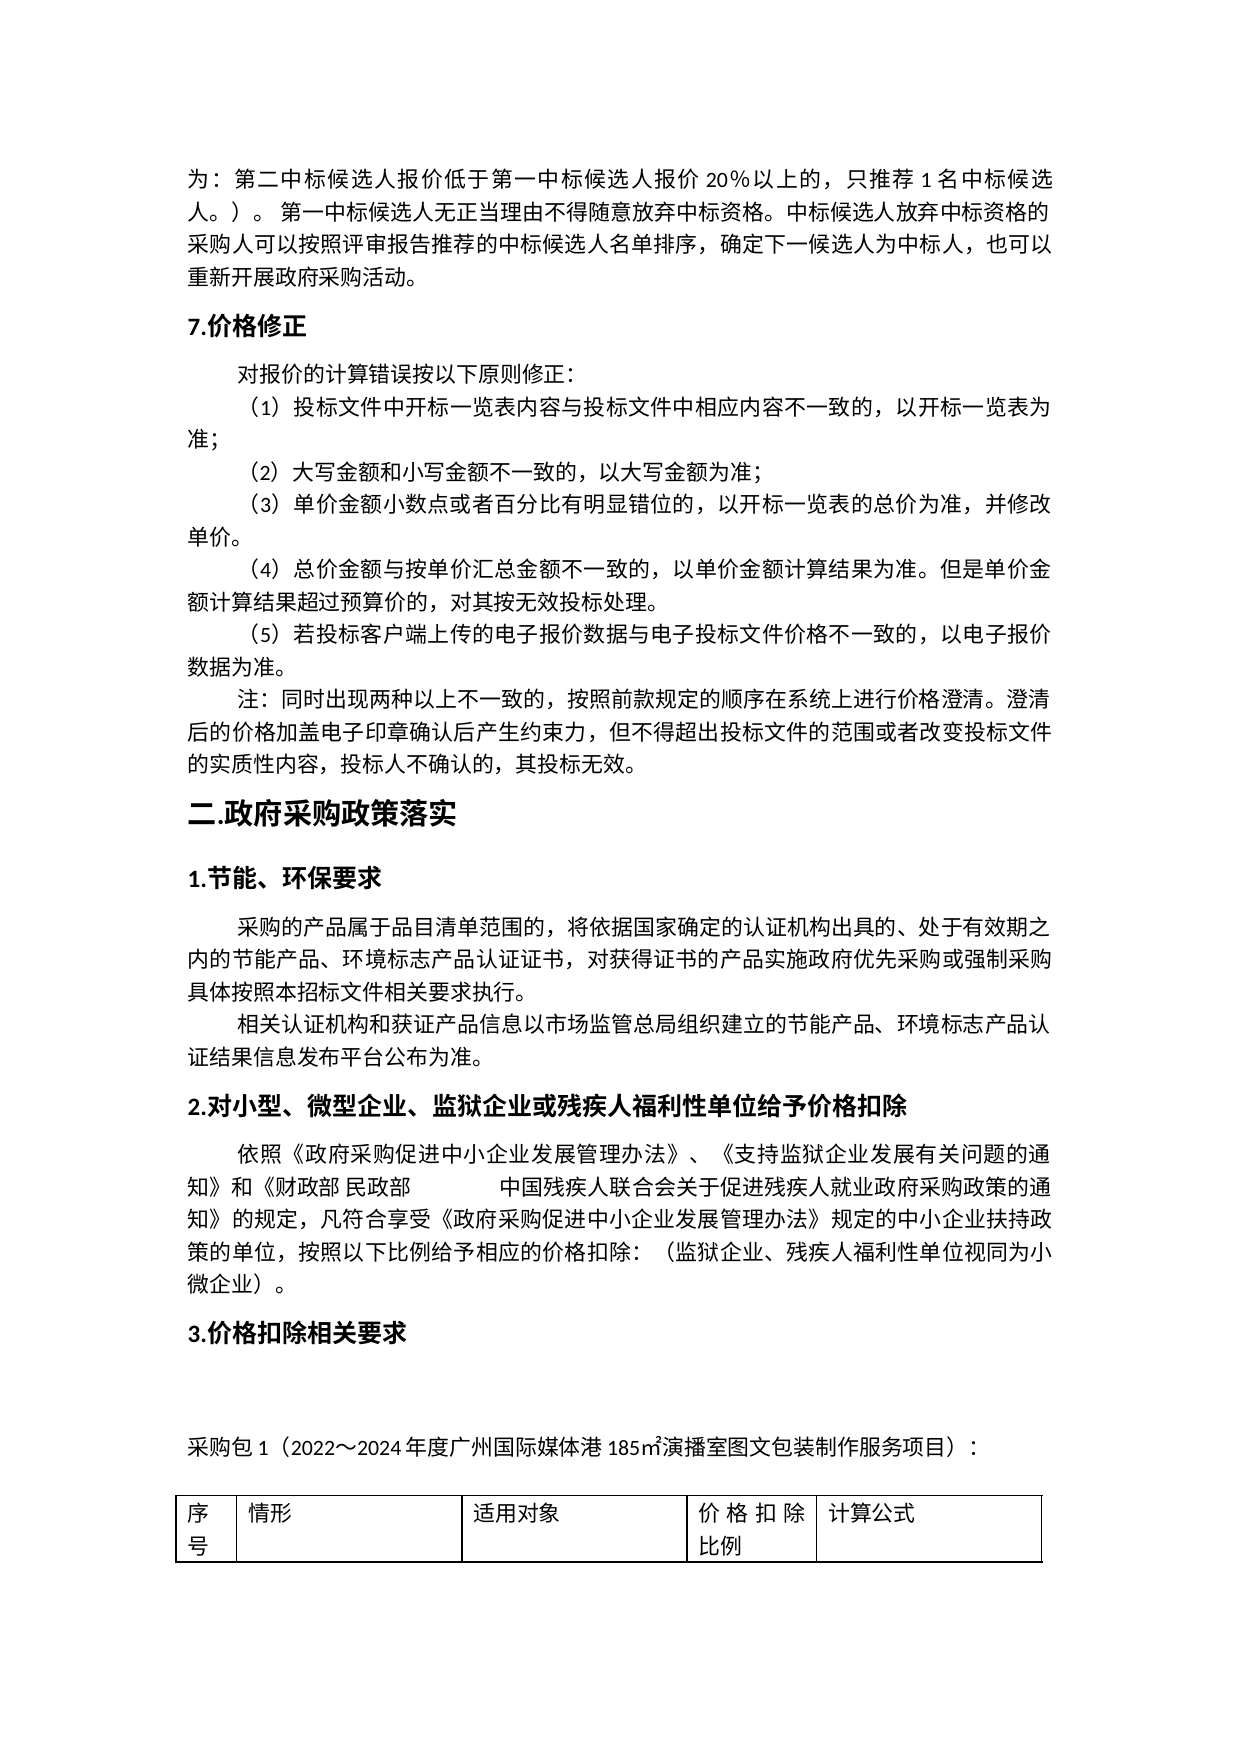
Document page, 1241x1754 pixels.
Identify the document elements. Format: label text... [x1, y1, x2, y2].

table_header 计算公式 [817, 1496, 1041, 1561]
text 采购包1（2022～2024年度广州国际媒体港185㎡演播室图文包装制作服务项目）： [187, 1429, 1053, 1462]
text 二.政府采购政策落实 [187, 779, 1053, 844]
text 对报价的计算错误按以下原则修正： [187, 357, 1053, 389]
text 7.价格修正 [187, 292, 1053, 357]
table_header 序号 [177, 1496, 236, 1561]
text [187, 162, 1053, 292]
table_header 适用对象 [463, 1496, 686, 1561]
text 1.节能、环保要求 [187, 844, 1053, 909]
text （4）总价金额与按单价汇总金额不一致的，以单价金额计算结果为准。但是单价金额计算结果超过预算价的，对其按无效投标处理。 [187, 552, 1053, 617]
text 2.对小型、微型企业、监狱企业或残疾人福利性单位给予价格扣除 [187, 1072, 1053, 1137]
text （5）若投标客户端上传的电子报价数据与电子投标文件价格不一致的，以电子报价数据为准。 [187, 617, 1053, 682]
text 采购的产品属于品目清单范围的，将依据国家确定的认证机构出具的、处于有效期之内的节能产品、环境标志产品认证证书，对获得证书的产品实施政府优先采购或强制采购，具体按照本招标文件相关要求执行。 [187, 909, 1053, 1007]
text 注：同时出现两种以上不一致的，按照前款规定的顺序在系统上进行价格澄清。澄清后的价格加盖电子印章确认后产生约束力，但不得超出投标文件的范围或者改变投标文件的实质性内容，投标人不确认的，其投标无效。 [187, 682, 1053, 779]
text 相关认证机构和获证产品信息以市场监管总局组织建立的节能产品、环境标志产品认证结果信息发布平台公布为准。 [187, 1007, 1053, 1072]
text （1）投标文件中开标一览表内容与投标文件中相应内容不一致的，以开标一览表为准； [187, 389, 1053, 454]
text （3）单价金额小数点或者百分比有明显错位的，以开标一览表的总价为准，并修改单价。 [187, 487, 1053, 552]
table_header 情形 [237, 1496, 461, 1561]
text 依照《政府采购促进中小企业发展管理办法》、《支持监狱企业发展有关问题的通知》和《财政部 民政部 中国残疾人联合会关于促进残疾人就业政府采购政策的通知》的规定，凡符合享受《政府采购促进中小企业发展管理办法》规定的中小企业扶持政策的单位，按照以下比例给予相应的价格扣除：（监狱企业、残疾人福利性单位视同为小、微企业）。 [187, 1137, 1053, 1299]
table_header 价格扣除比例 [688, 1496, 816, 1561]
text （2）大写金额和小写金额不一致的，以大写金额为准； [187, 454, 1053, 487]
text 3.价格扣除相关要求 [187, 1299, 1053, 1364]
